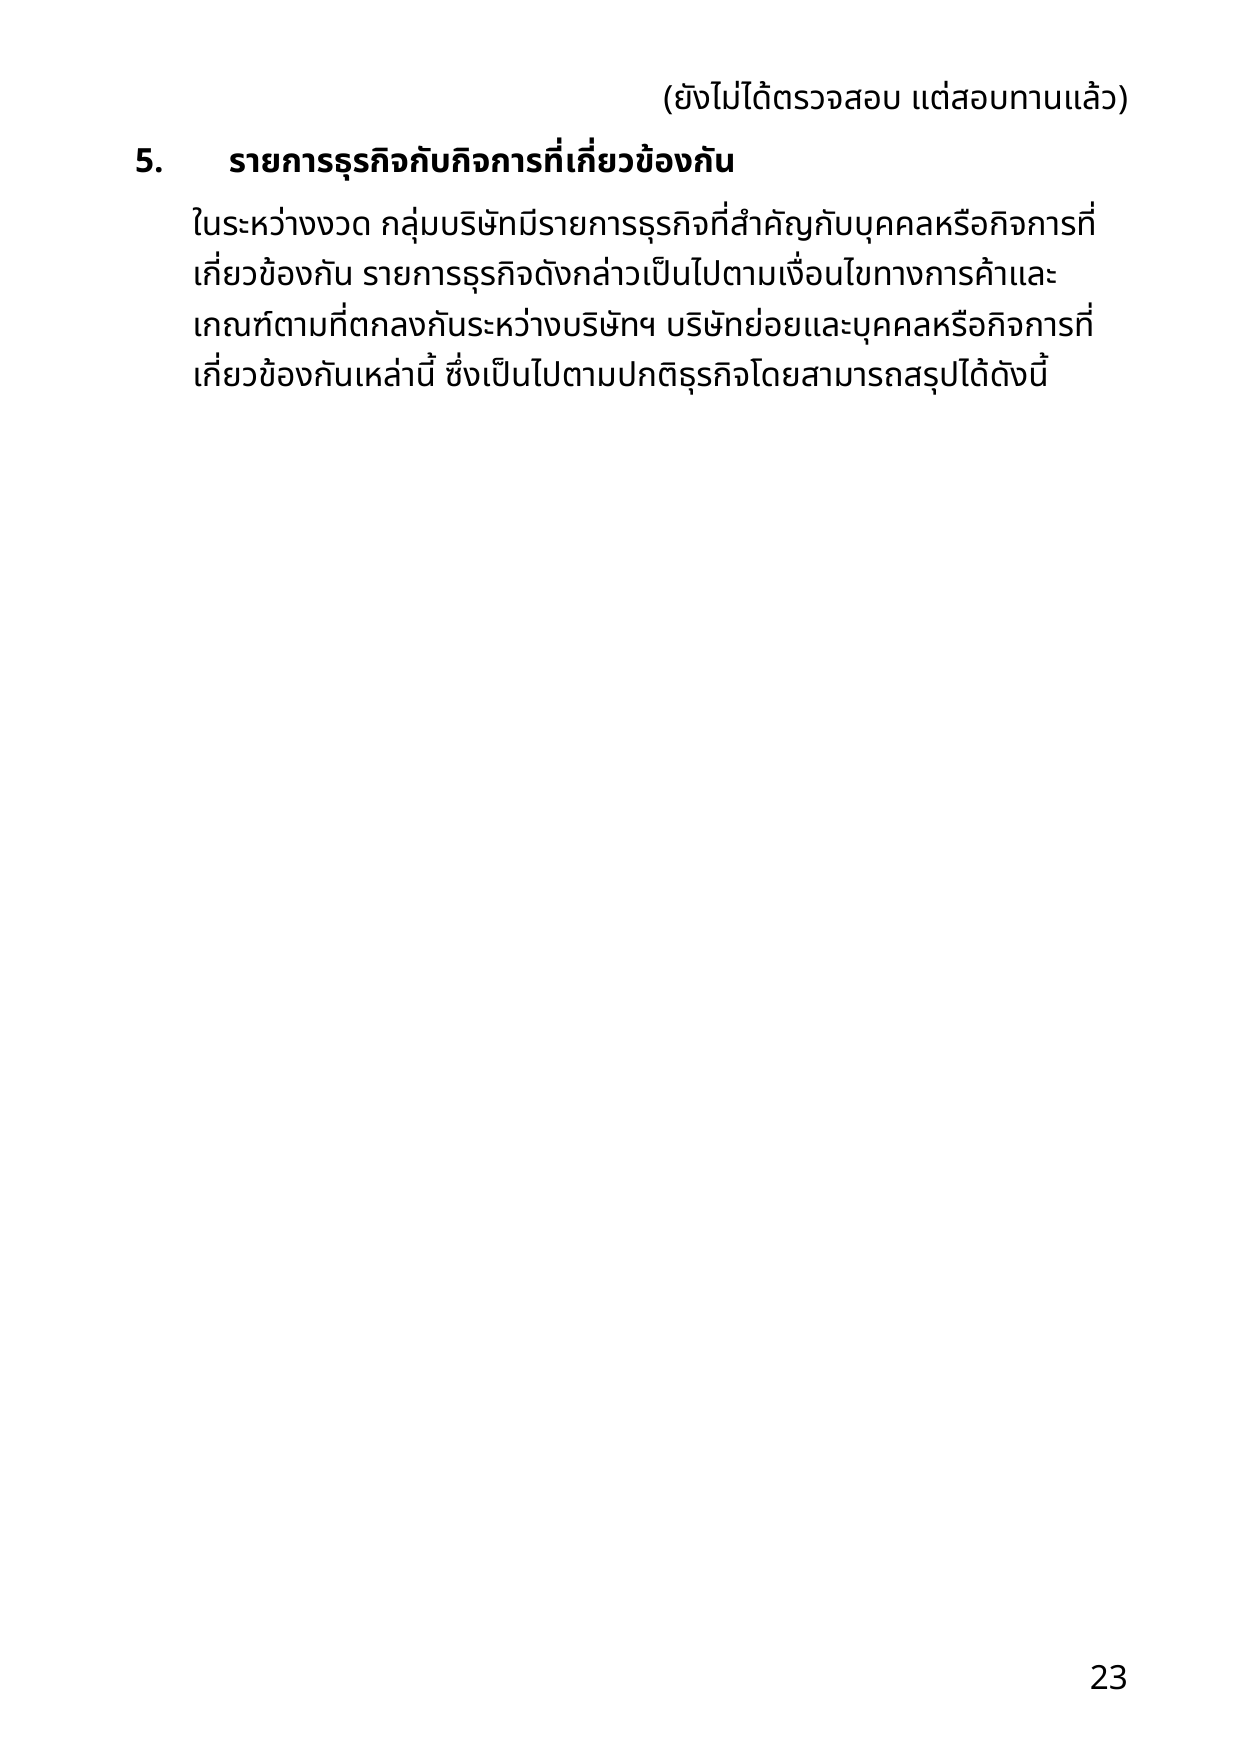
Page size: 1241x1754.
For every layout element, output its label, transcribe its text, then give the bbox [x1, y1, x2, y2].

text 5. รายการธุรกิจกับกิจการที่เกี่ยวข้องกัน [135, 137, 1128, 187]
text ในระหว่างงวด กลุ่มบริษัทมีรายการธุรกิจที่สำคั ญกับบุคคลหรือกิจการที่เกี่ยวข้องกัน รายการธุรกิจดังกล่าวเป็นไปตามเงื่อนไขทางการค้าและเกณฑ์ตามที่ตกลงกันระหว่างบริษัทฯ บริษัทย่อยและบุคคลหรือกิจการที่เกี่ยวข้องกันเหล่านี้ ซึ่งเป็นไปตามปกติธุรกิจโดยสามารถสรุปได้ดังนี้ [135, 200, 1128, 401]
